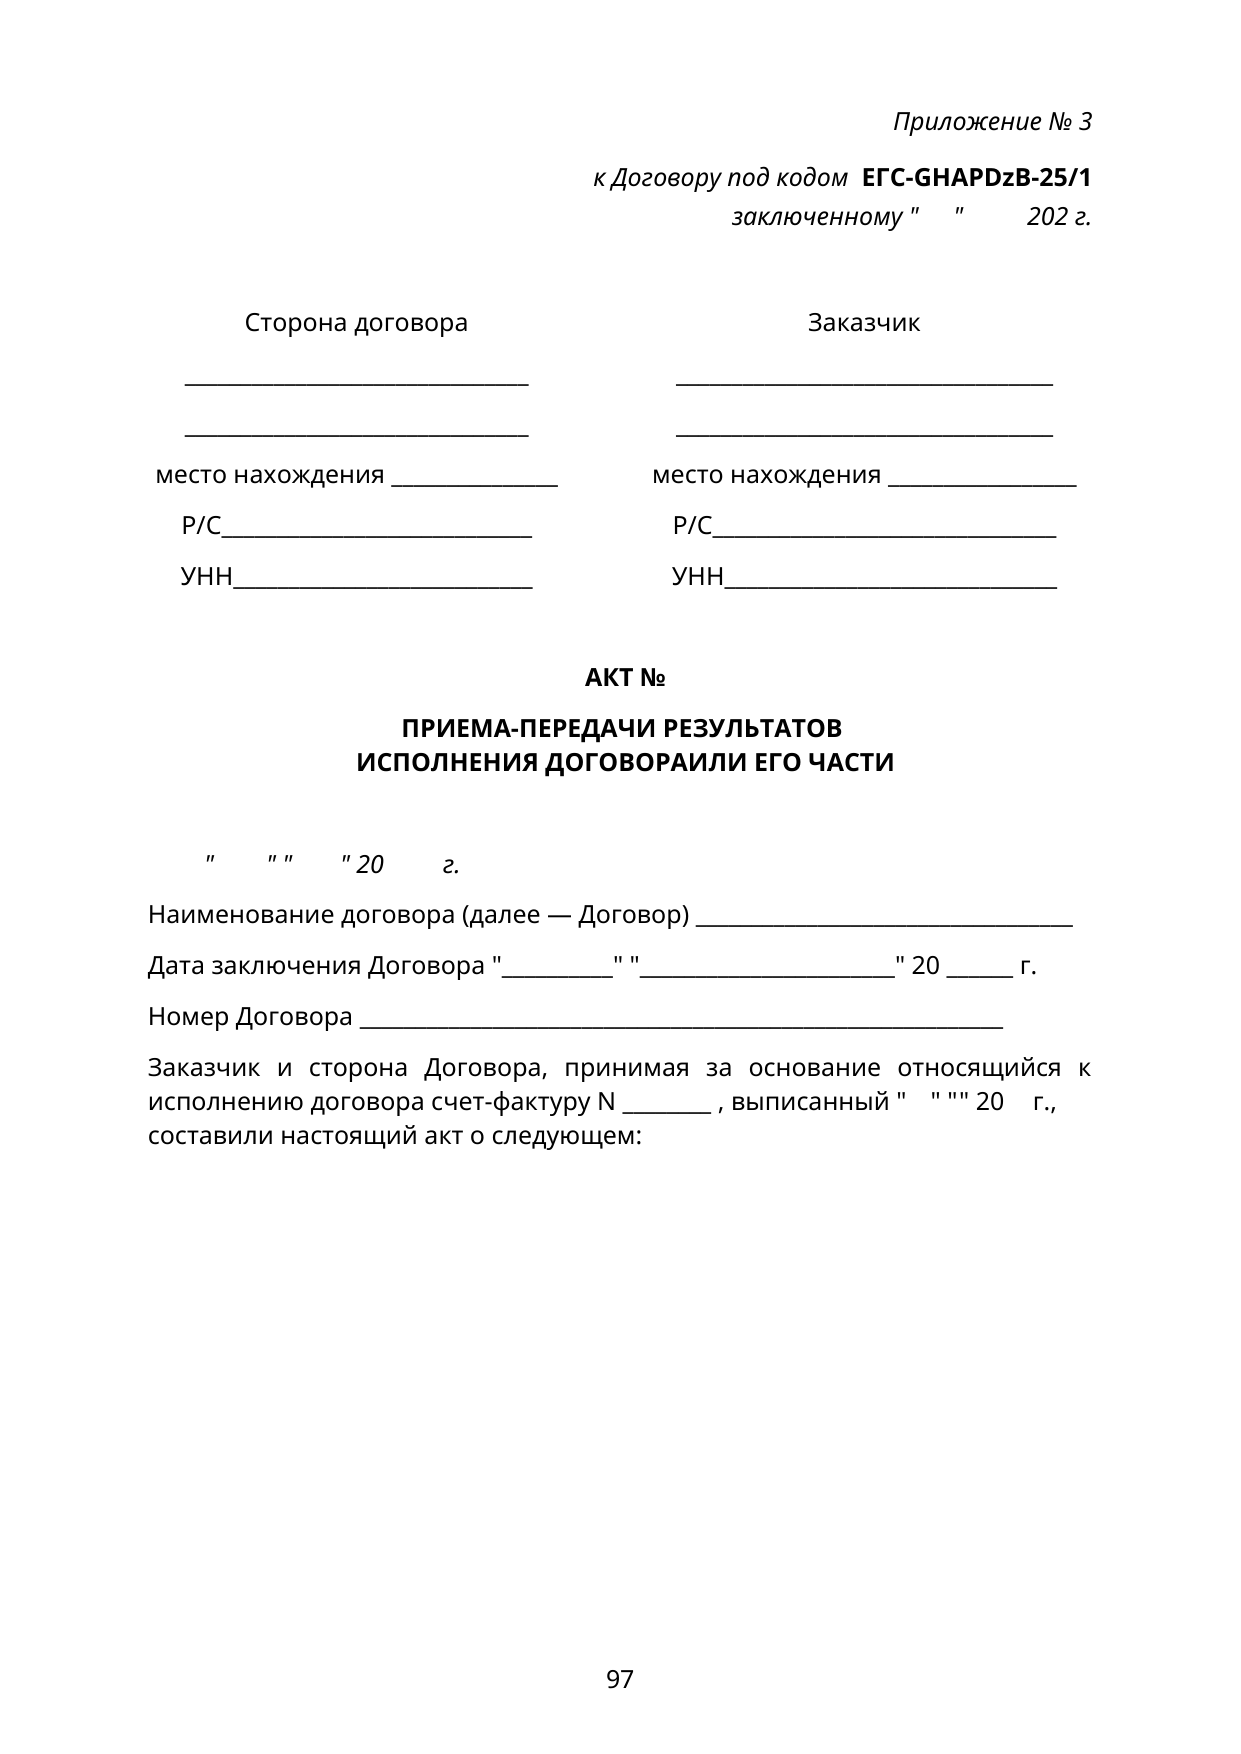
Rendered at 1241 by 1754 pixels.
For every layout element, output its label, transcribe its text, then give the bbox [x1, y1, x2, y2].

text Заказчик и сторона Договора, принимая за основание относящийся к исполнению договора счет-фактуру N ________ , выписанный " " " " 20 г., составили настоящий акт о следующем: [148, 1049, 1092, 1151]
text " " " " 20 г. [148, 846, 1092, 880]
text Наименование договора (далее — Договор) __________________________________ [148, 897, 1092, 931]
text к Договору под кодом ЕГС-GHAPDzB-25/1 заключенному " " 202 г. [148, 159, 1092, 232]
text ПРИЕМА-ПЕРЕДАЧИ РЕЗУЛЬТАТОВ ИСПОЛНЕНИЯ ДОГОВОРАИЛИ ЕГО ЧАСТИ [207, 711, 1044, 779]
text Приложение № 3 [148, 103, 1092, 137]
text Дата заключения Договора "__________" "_______________________" 20 ______ г. [148, 948, 1092, 982]
table_header Сторона договора _______________________________ _______________________________ место нахождения _______________ Р/С____________________________ УНН___________________________ [112, 305, 601, 609]
table_header Заказчик __________________________________ __________________________________ место нахождения _________________ Р/С_______________________________ УНН______________________________ [601, 305, 1128, 609]
text Номер Договора __________________________________________________________ [148, 998, 1092, 1033]
text АКТ № [207, 660, 1044, 694]
